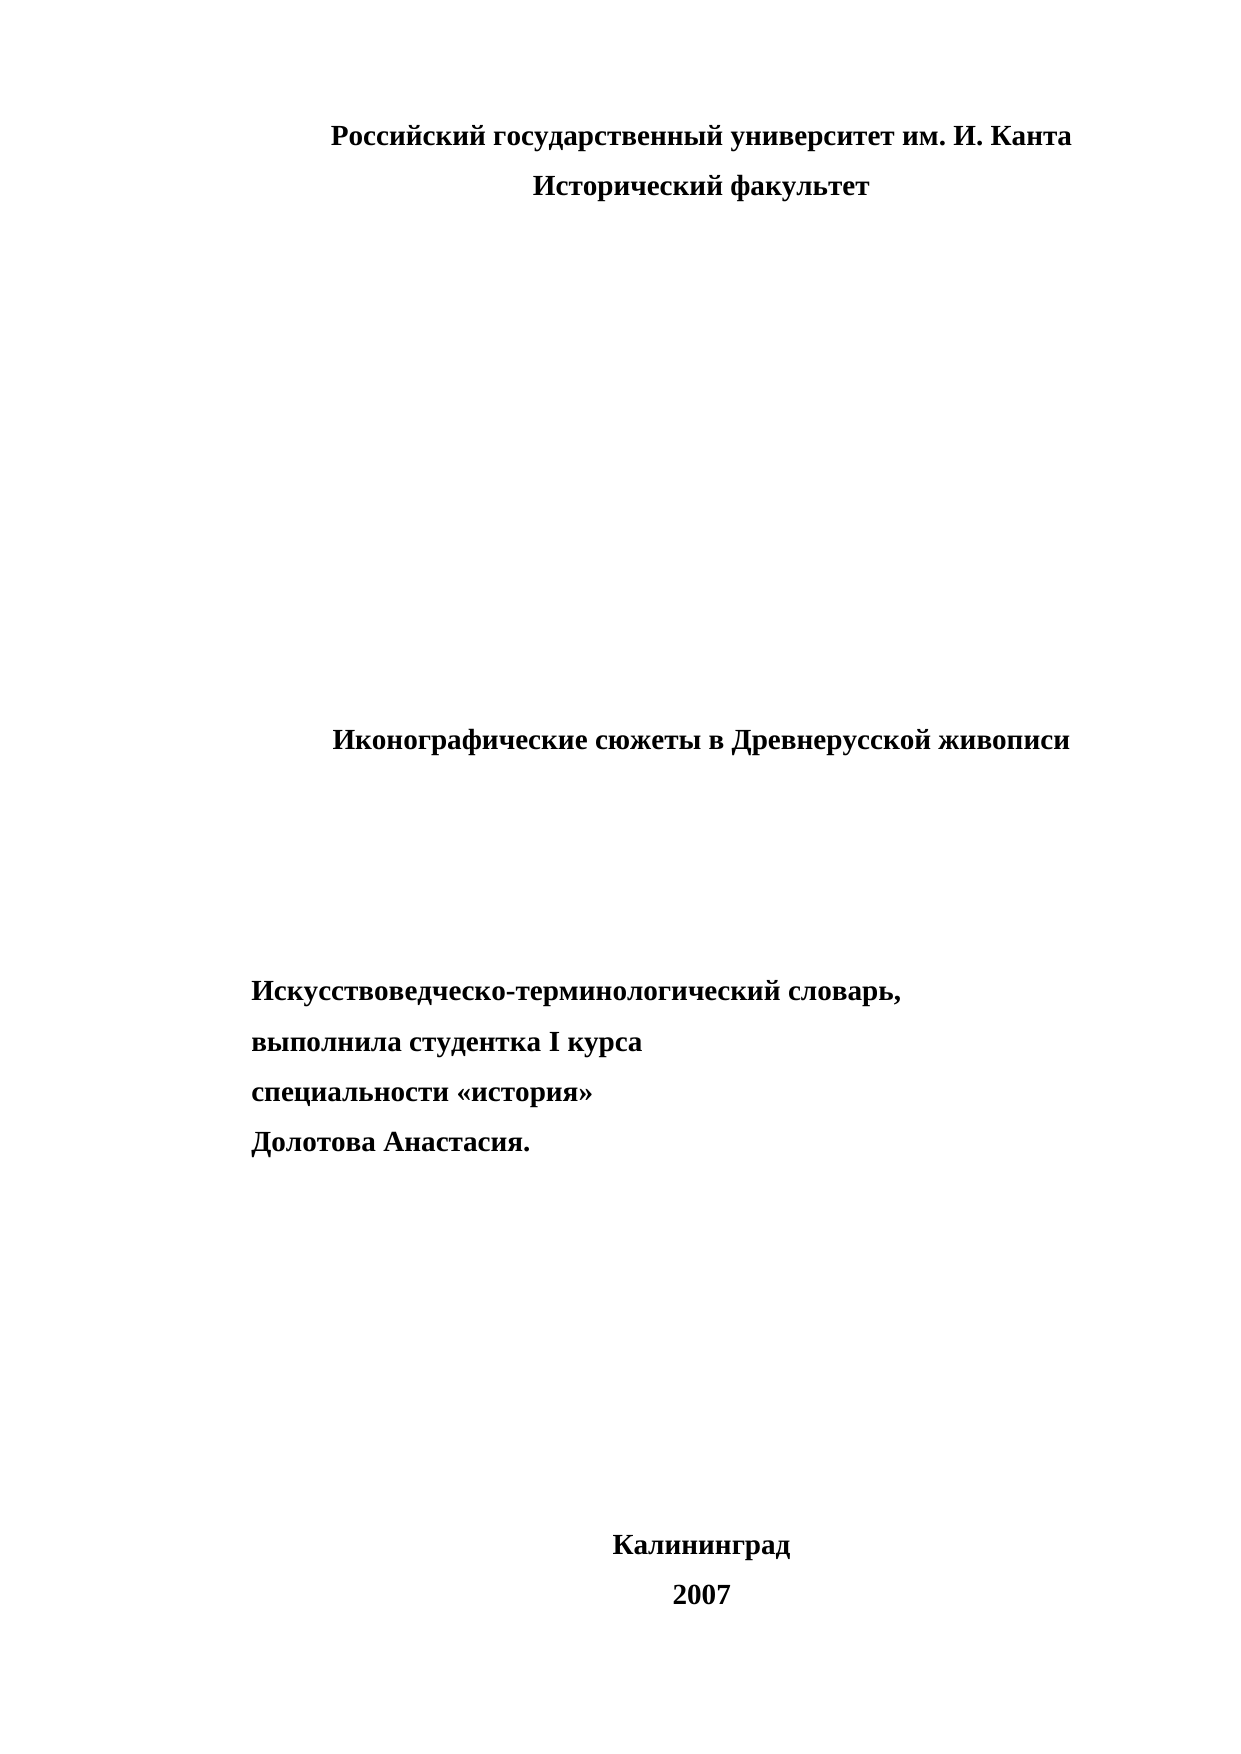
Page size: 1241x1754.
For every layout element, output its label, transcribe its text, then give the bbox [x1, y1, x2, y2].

text Российский государственный университет им. И. Канта [177, 118, 1152, 152]
text Калининград [177, 1527, 1152, 1560]
text Искусствоведческо-терминологический словарь, [177, 973, 1152, 1007]
text выполнила студентка I курса [177, 1024, 1152, 1057]
text Долотова Анастасия. [177, 1124, 1152, 1158]
text Исторический факультет [177, 168, 1152, 202]
text 2007 [177, 1577, 1152, 1611]
text Иконографические сюжеты в Древнерусской живописи [177, 722, 1152, 755]
text специальности «история» [177, 1074, 1152, 1108]
